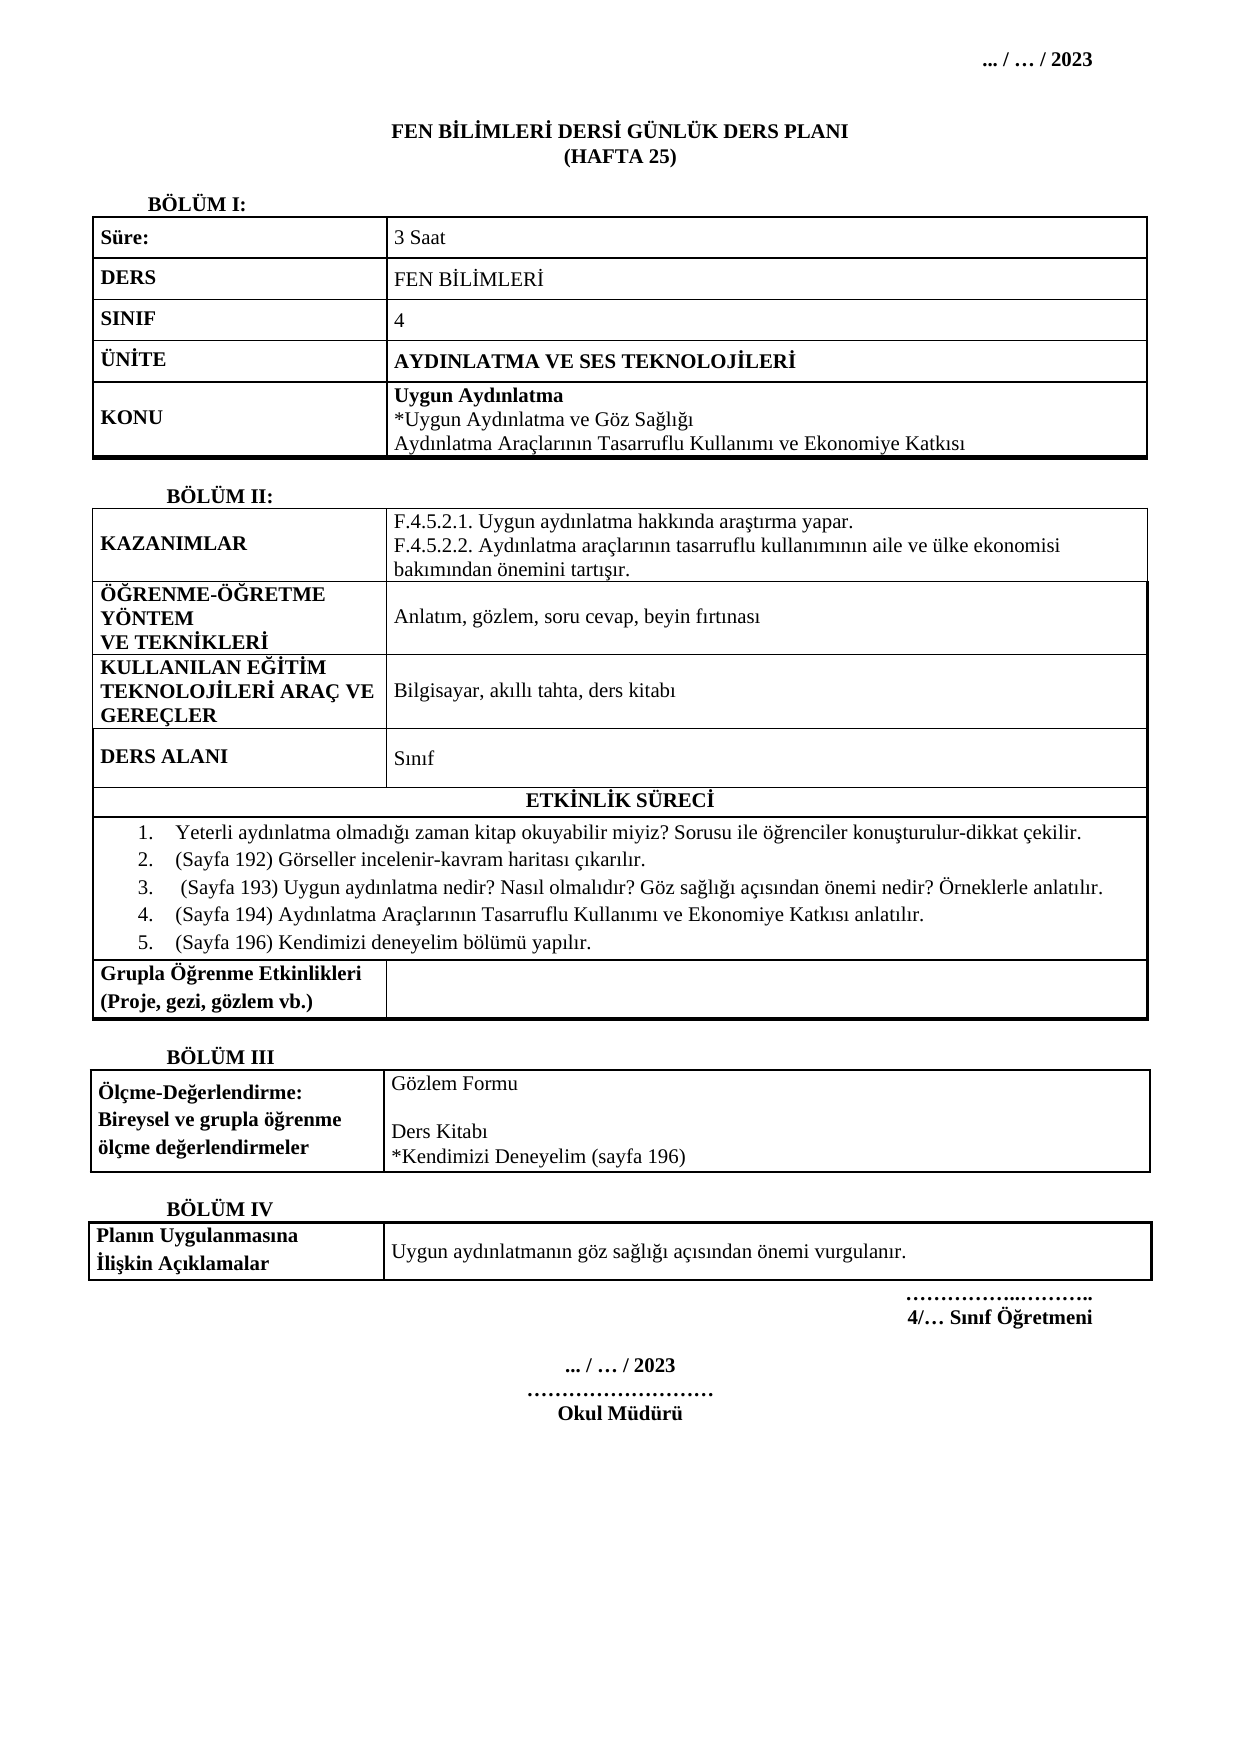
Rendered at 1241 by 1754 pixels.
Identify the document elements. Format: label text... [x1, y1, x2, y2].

text BÖLÜM II: [148, 484, 1092, 508]
text FEN BİLİMLERİ DERSİ GÜNLÜK DERS PLANI [148, 119, 1092, 143]
table_cell ÖĞRENME-ÖĞRETME YÖNTEM VE TEKNİKLERİ [93, 582, 386, 654]
table_header Süre: [94, 218, 386, 257]
table_cell 4 [388, 300, 1146, 340]
text ... / … / 2023 [148, 47, 1092, 71]
table_cell ÜNİTE [94, 341, 386, 381]
table_cell ETKİNLİK SÜRECİ [94, 788, 1146, 816]
table_header Ölçme-Değerlendirme: Bireysel ve grupla öğrenme ölçme değerlendirmeler [92, 1071, 383, 1171]
table_header F.4.5.2.1. Uygun aydınlatma hakkında araştırma yapar. F.4.5.2.2. Aydınlatma araçlarının tasarruflu kullanımının aile ve ülke ekonomisi bakımından önemini tartışır. [387, 509, 1147, 581]
table_header KAZANIMLAR [93, 509, 386, 581]
text ……………………… [148, 1377, 1092, 1401]
table_cell DERS [94, 259, 386, 298]
text Okul Müdürü [148, 1401, 1092, 1425]
table_cell Bilgisayar, akıllı tahta, ders kitabı [387, 655, 1146, 727]
text (HAFTA 25) [148, 143, 1092, 168]
table_header Uygun aydınlatmanın göz sağlığı açısından önemi vurgulanır. [385, 1224, 1150, 1279]
table_cell Grupla Öğrenme Etkinlikleri (Proje, gezi, gözlem vb.) [94, 961, 386, 1016]
table_cell SINIF [94, 300, 386, 340]
text 4/… Sınıf Öğretmeni [148, 1305, 1092, 1329]
table_cell Sınıf [387, 729, 1146, 787]
table_header 3 Saat [388, 218, 1146, 257]
table_header Planın Uygulanmasına İlişkin Açıklamalar [90, 1224, 383, 1279]
table_cell Yeterli aydınlatma olmadığı zaman kitap okuyabilir miyiz? Sorusu ile öğrenciler konuşturulur-dikkat çekilir. (Sayfa 192) Görseller incelenir-kavram haritası çıkarılır. (Sayfa 193) Uygun aydınlatma nedir? Nasıl olmalıdır? Göz sağlığı açısından önemi nedir? Örneklerle anlatılır. (Sayfa 194) Aydınlatma Araçlarının Tasarruflu Kullanımı ve Ekonomiye Katkısı anlatılır. (Sayfa 196) Kendimizi deneyelim bölümü yapılır. [94, 818, 1146, 959]
text ... / … / 2023 [148, 1353, 1092, 1377]
table_cell AYDINLATMA VE SES TEKNOLOJİLERİ [388, 341, 1146, 381]
table_cell FEN BİLİMLERİ [388, 259, 1146, 298]
table_cell Anlatım, gözlem, soru cevap, beyin fırtınası [387, 582, 1146, 654]
table_header Gözlem Formu Ders Kitabı *Kendimizi Deneyelim (sayfa 196) [385, 1071, 1149, 1171]
table_cell KONU [94, 383, 386, 455]
subtitle BÖLÜM IV [148, 1197, 1092, 1221]
table_cell DERS ALANI [94, 729, 386, 787]
table_cell [387, 961, 1146, 1016]
text BÖLÜM I: [148, 192, 1092, 216]
table_cell Uygun Aydınlatma *Uygun Aydınlatma ve Göz Sağlığı Aydınlatma Araçlarının Tasarruflu Kullanımı ve Ekonomiye Katkısı [388, 383, 1146, 455]
table_cell KULLANILAN EĞİTİM TEKNOLOJİLERİ ARAÇ VE GEREÇLER [93, 655, 386, 727]
text ……………..……….. [148, 1281, 1092, 1305]
subtitle BÖLÜM III [148, 1045, 1092, 1069]
